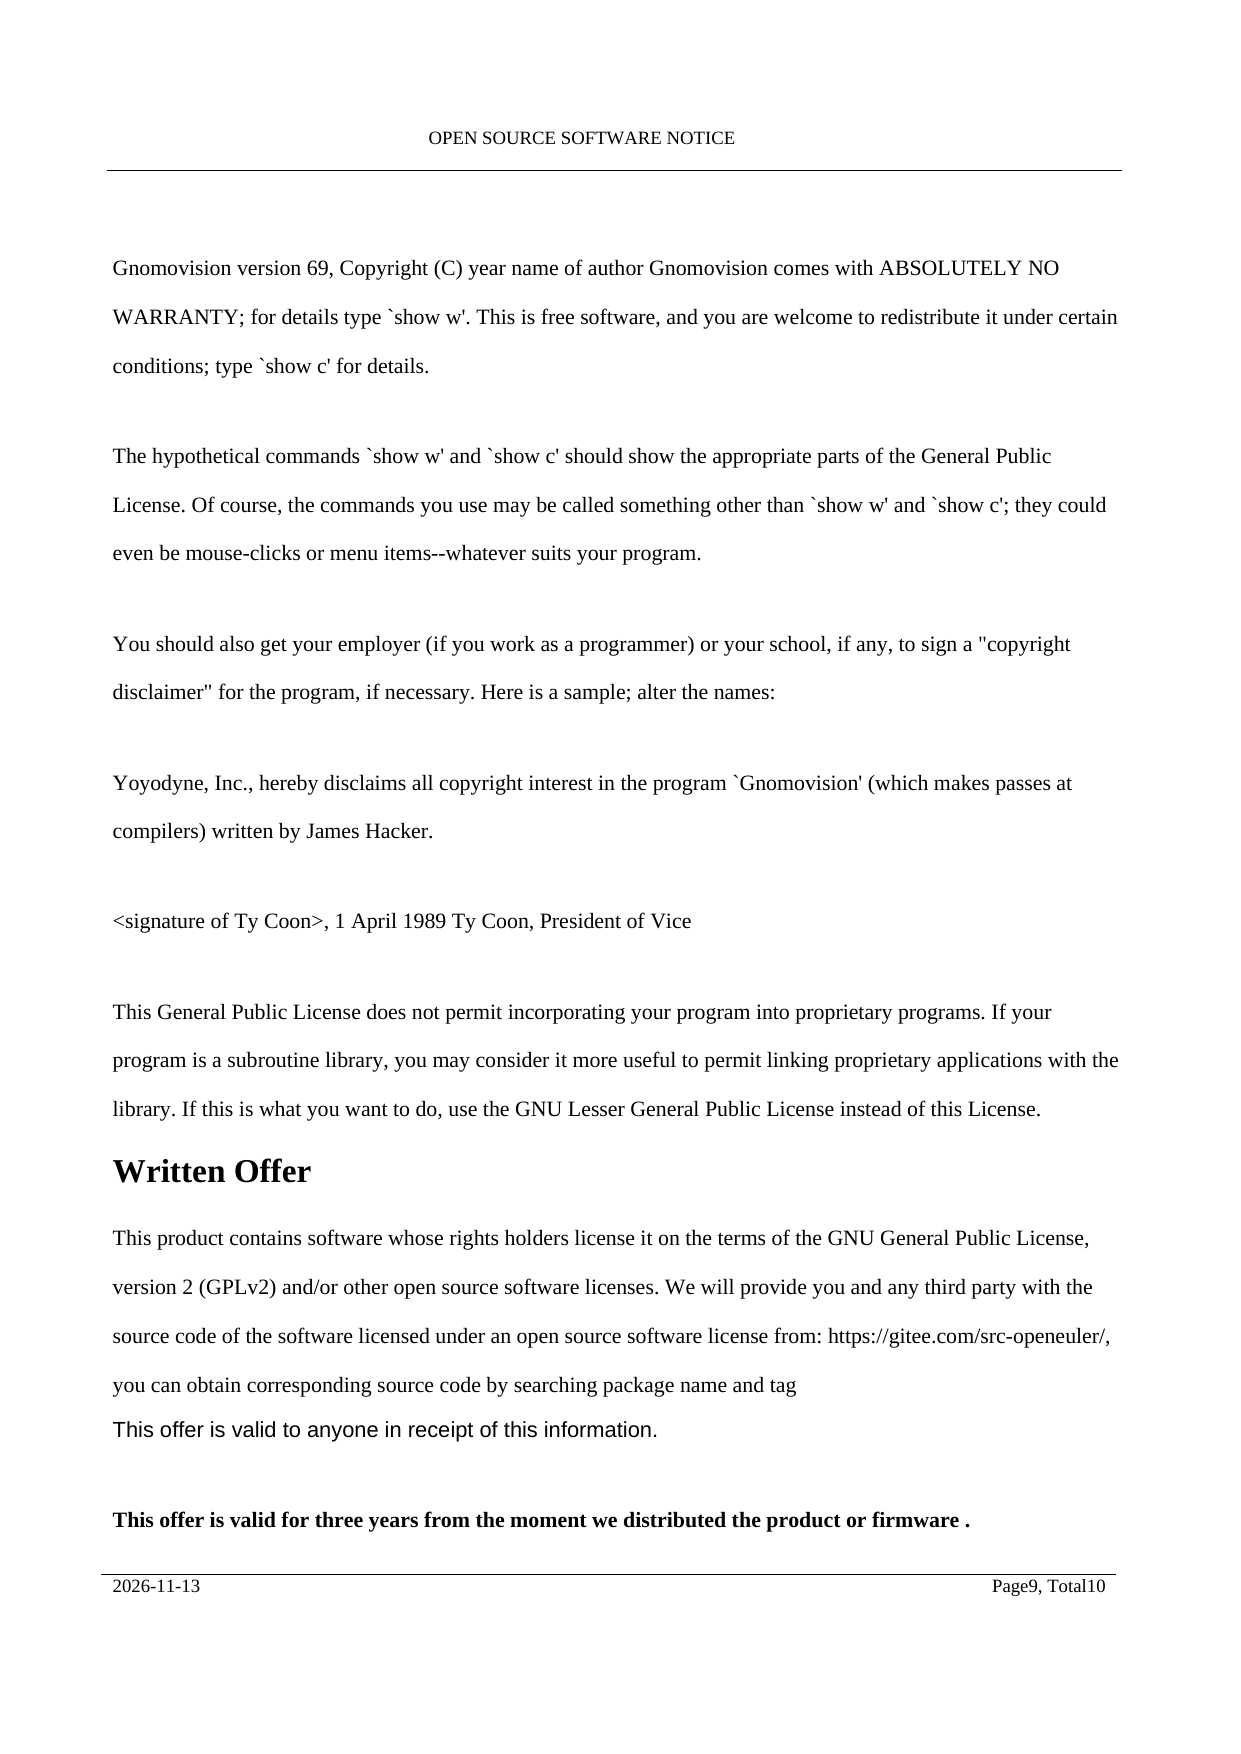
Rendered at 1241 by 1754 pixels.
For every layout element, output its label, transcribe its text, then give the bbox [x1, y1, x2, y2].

text This product contains software whose rights holders license it on the terms of the GNU General Public License, version 2 (GPLv2) and/or other open source software licenses. We will provide you and any third party with the source code of the software licensed under an open source software license from: https://gitee.com/src-openeuler/, you can obtain corresponding source code by searching package name and tag [112, 1222, 1128, 1401]
text Yoyodyne, Inc., hereby disclaims all copyright interest in the program `Gnomovision' (which makes passes at compilers) written by James Hacker. [112, 766, 1128, 847]
text <signature of Ty Coon>, 1 April 1989 Ty Coon, President of Vice [112, 905, 1128, 937]
text This General Public License does not permit incorporating your program into proprietary programs. If your program is a subroutine library, you may consider it more useful to permit linking proprietary applications with the library. If this is what you want to do, use the GNU Lesser General Public License instead of this License. [112, 995, 1128, 1125]
text Gnomovision version 69, Copyright (C) year name of author Gnomovision comes with ABSOLUTELY NO WARRANTY; for details type `show w'. This is free software, and you are welcome to redistribute it under certain conditions; type `show c' for details. [112, 251, 1128, 381]
text This offer is valid for three years from the moment we distributed the product or firmware . [112, 1503, 1128, 1536]
text Written Offer [112, 1138, 1128, 1203]
text You should also get your employer (if you work as a programmer) or your school, if any, to sign a "copyright disclaimer" for the program, if necessary. Here is a sample; alter the names: [112, 627, 1128, 708]
text The hypothetical commands `show w' and `show c' should show the appropriate parts of the General Public License. Of course, the commands you use may be called something other than `show w' and `show c'; they could even be mouse-clicks or menu items--whatever suits your program. [112, 439, 1128, 569]
text This offer is valid to anyone in receipt of this information. [112, 1413, 1128, 1446]
